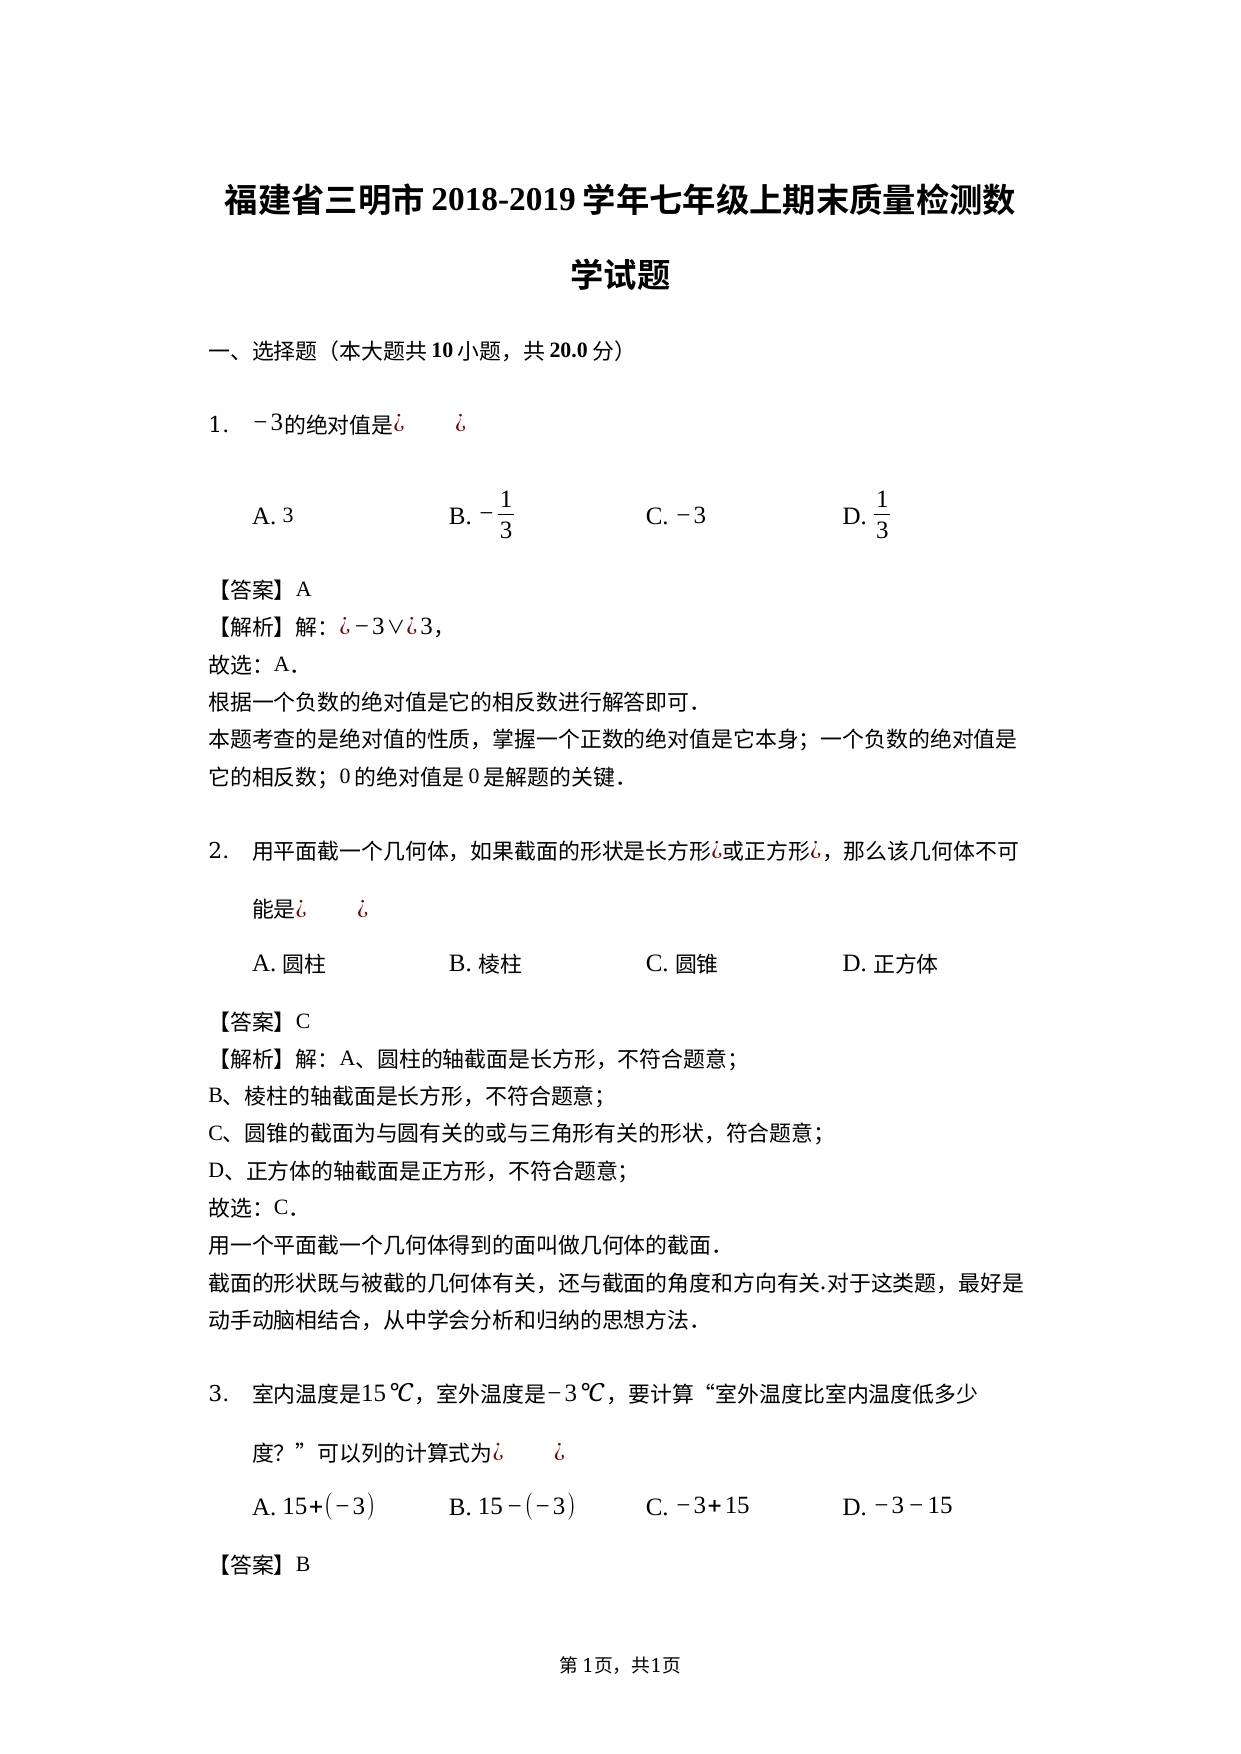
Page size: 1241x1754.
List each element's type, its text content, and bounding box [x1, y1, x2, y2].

list 的绝对值是 [208, 391, 1032, 456]
list 【解析】解：， 故选：A． 根据一个负数的绝对值是它的相反数进行解答即可． 本题考查的是绝对值的性质，掌握一个正数的绝对值是它本身；一个负数的绝对值是它的相反数；0的绝对值是0是解题的关键． [208, 610, 1032, 829]
list 【答案】A [208, 573, 1032, 605]
text 福建省三明市2018-2019学年七年级上期末质量检测数学试题 [208, 166, 1032, 305]
list A. B. C. D. [252, 1490, 1032, 1522]
list A. 3 B. C. D. [252, 483, 1032, 548]
list 一、选择题（本大题共10小题，共20.0分） [208, 333, 1032, 366]
list 用平面截一个几何体，如果截面的形状是长方形或正方形，那么该几何体不可能是 [208, 834, 1032, 941]
list 室内温度是，室外温度是，要计算“室外温度比室内温度低多少度？”可以列的计算式为 [208, 1377, 1032, 1484]
list 【答案】C [208, 1004, 1032, 1037]
list 【解析】解：A、圆柱的轴截面是长方形，不符合题意； B、棱柱的轴截面是长方形，不符合题意； C、圆锥的截面为与圆有关的或与三角形有关的形状，符合题意； D、正方体的轴截面是正方形，不符合题意； 故选：C． 用一个平面截一个几何体得到的面叫做几何体的截面． 截面的形状既与被截的几何体有关，还与截面的角度和方向有关对于这类题，最好是动手动脑相结合，从中学会分析和归纳的思想方法． [208, 1041, 1032, 1372]
list 【答案】B [208, 1547, 1032, 1580]
list A. 圆柱 B. 棱柱 C. 圆锥 D. 正方体 [252, 946, 1032, 979]
